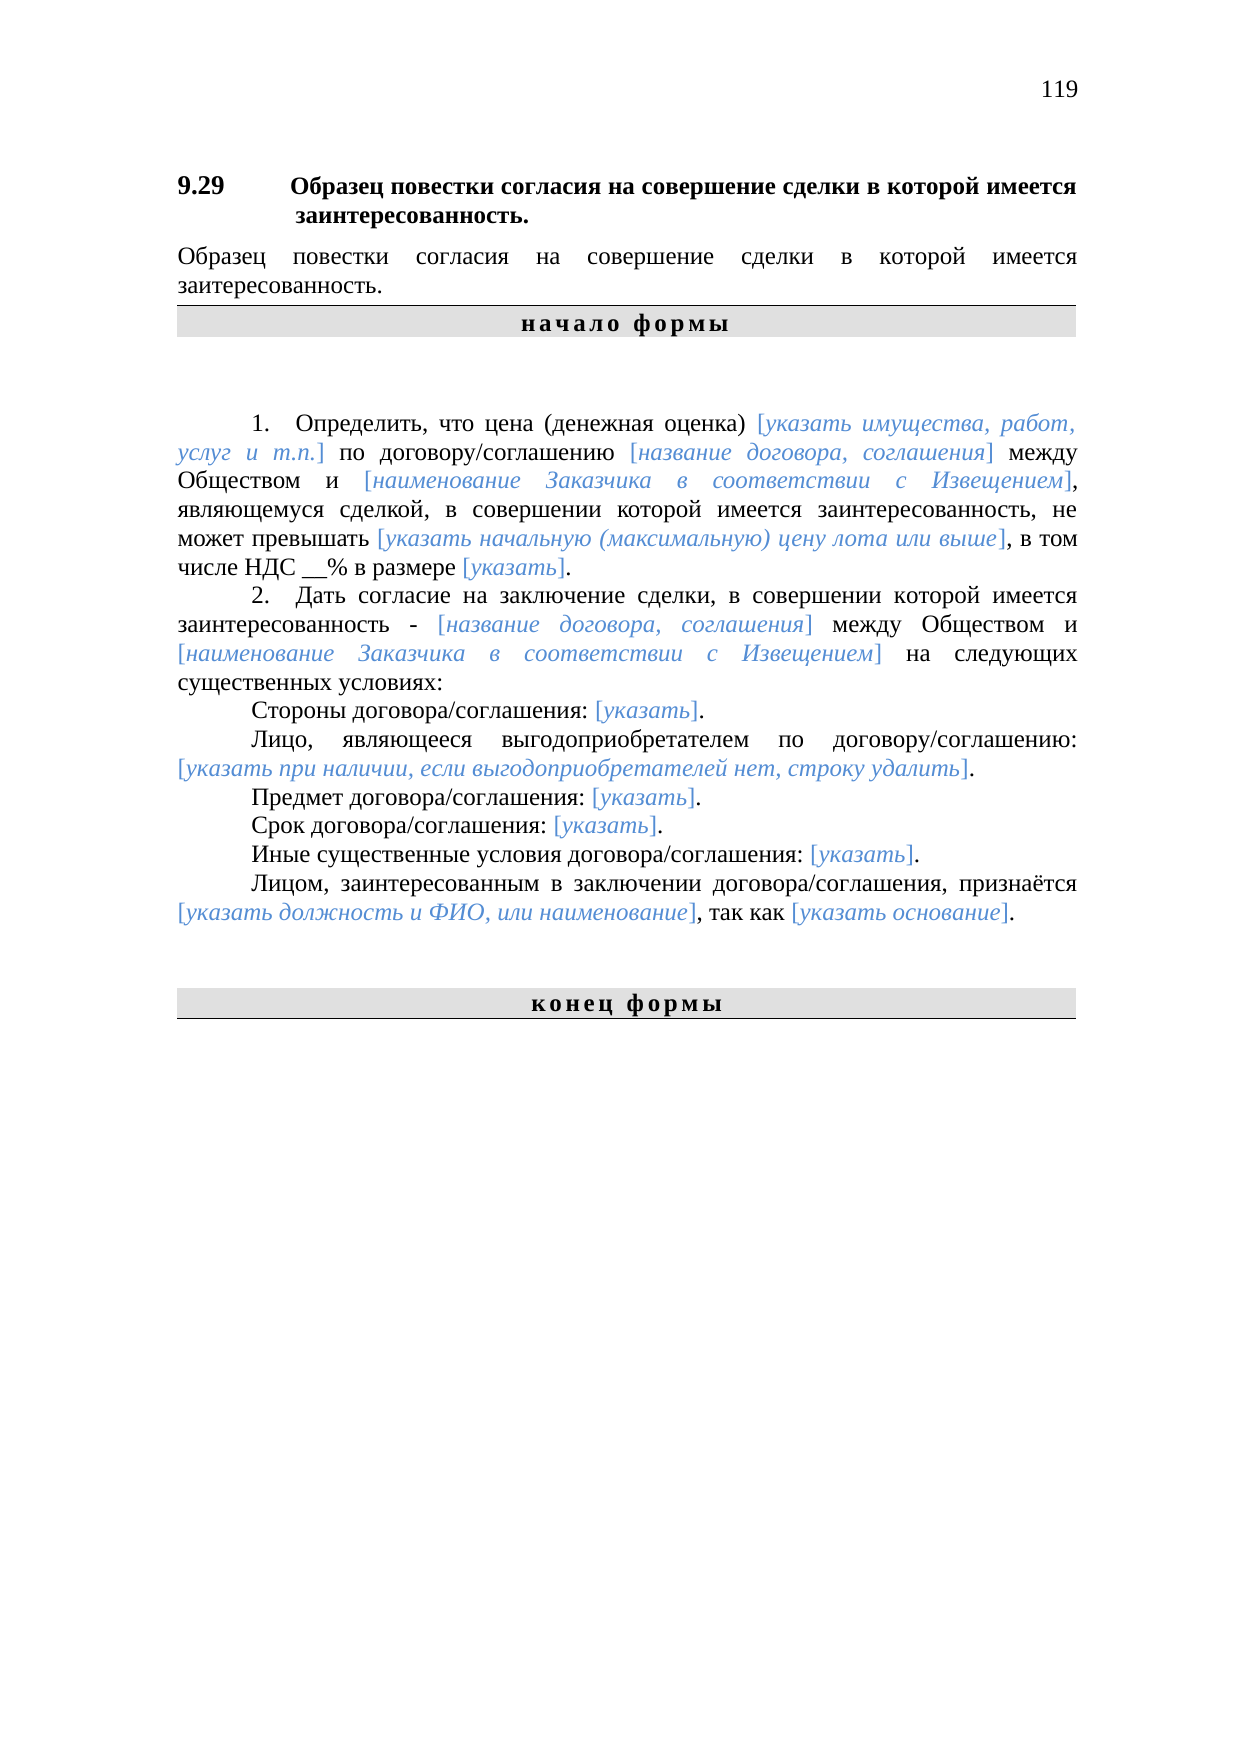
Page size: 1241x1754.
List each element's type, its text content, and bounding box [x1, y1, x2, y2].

text Стороны договора/соглашения: [указать]. [177, 695, 1078, 724]
text Образец повестки согласия на совершение сделки в которой имеется заитересованность. [177, 241, 1078, 299]
text Лицом, заинтересованным в заключении договора/соглашения, признаётся [указать должность и ФИО, или наименование], так как [указать основание]. [177, 868, 1078, 925]
list Образец повестки согласия на совершение сделки в которой имеется заинтересованность. [177, 169, 1078, 229]
text начало формы [177, 306, 1076, 337]
list Дать согласие на заключение сделки, в совершении которой имеется заинтересованность - [название договора, соглашения] между Обществом и [наименование Заказчика в соответствии с Извещением] на следующих существенных условиях: [177, 580, 1078, 695]
list Определить, что цена (денежная оценка) [указать имущества, работ, услуг и т.п.] по договору/соглашению [название договора, соглашения] между Обществом и [наименование Заказчика в соответствии с Извещением], являющемуся сделкой, в совершении которой имеется заинтересованность, не может превышать [указать начальную (максимальную) цену лота или выше], в том числе НДС __% в размере [указать]. [177, 408, 1078, 580]
text конец формы [177, 988, 1076, 1018]
text Иные существенные условия договора/соглашения: [указать]. [177, 839, 1078, 868]
text Предмет договора/соглашения: [указать]. [177, 782, 1078, 810]
text Лицо, являющееся выгодоприобретателем по договору/соглашению: [указать при наличии, если выгодоприобретателей нет, строку удалить]. [177, 724, 1078, 782]
text Срок договора/соглашения: [указать]. [177, 810, 1078, 839]
